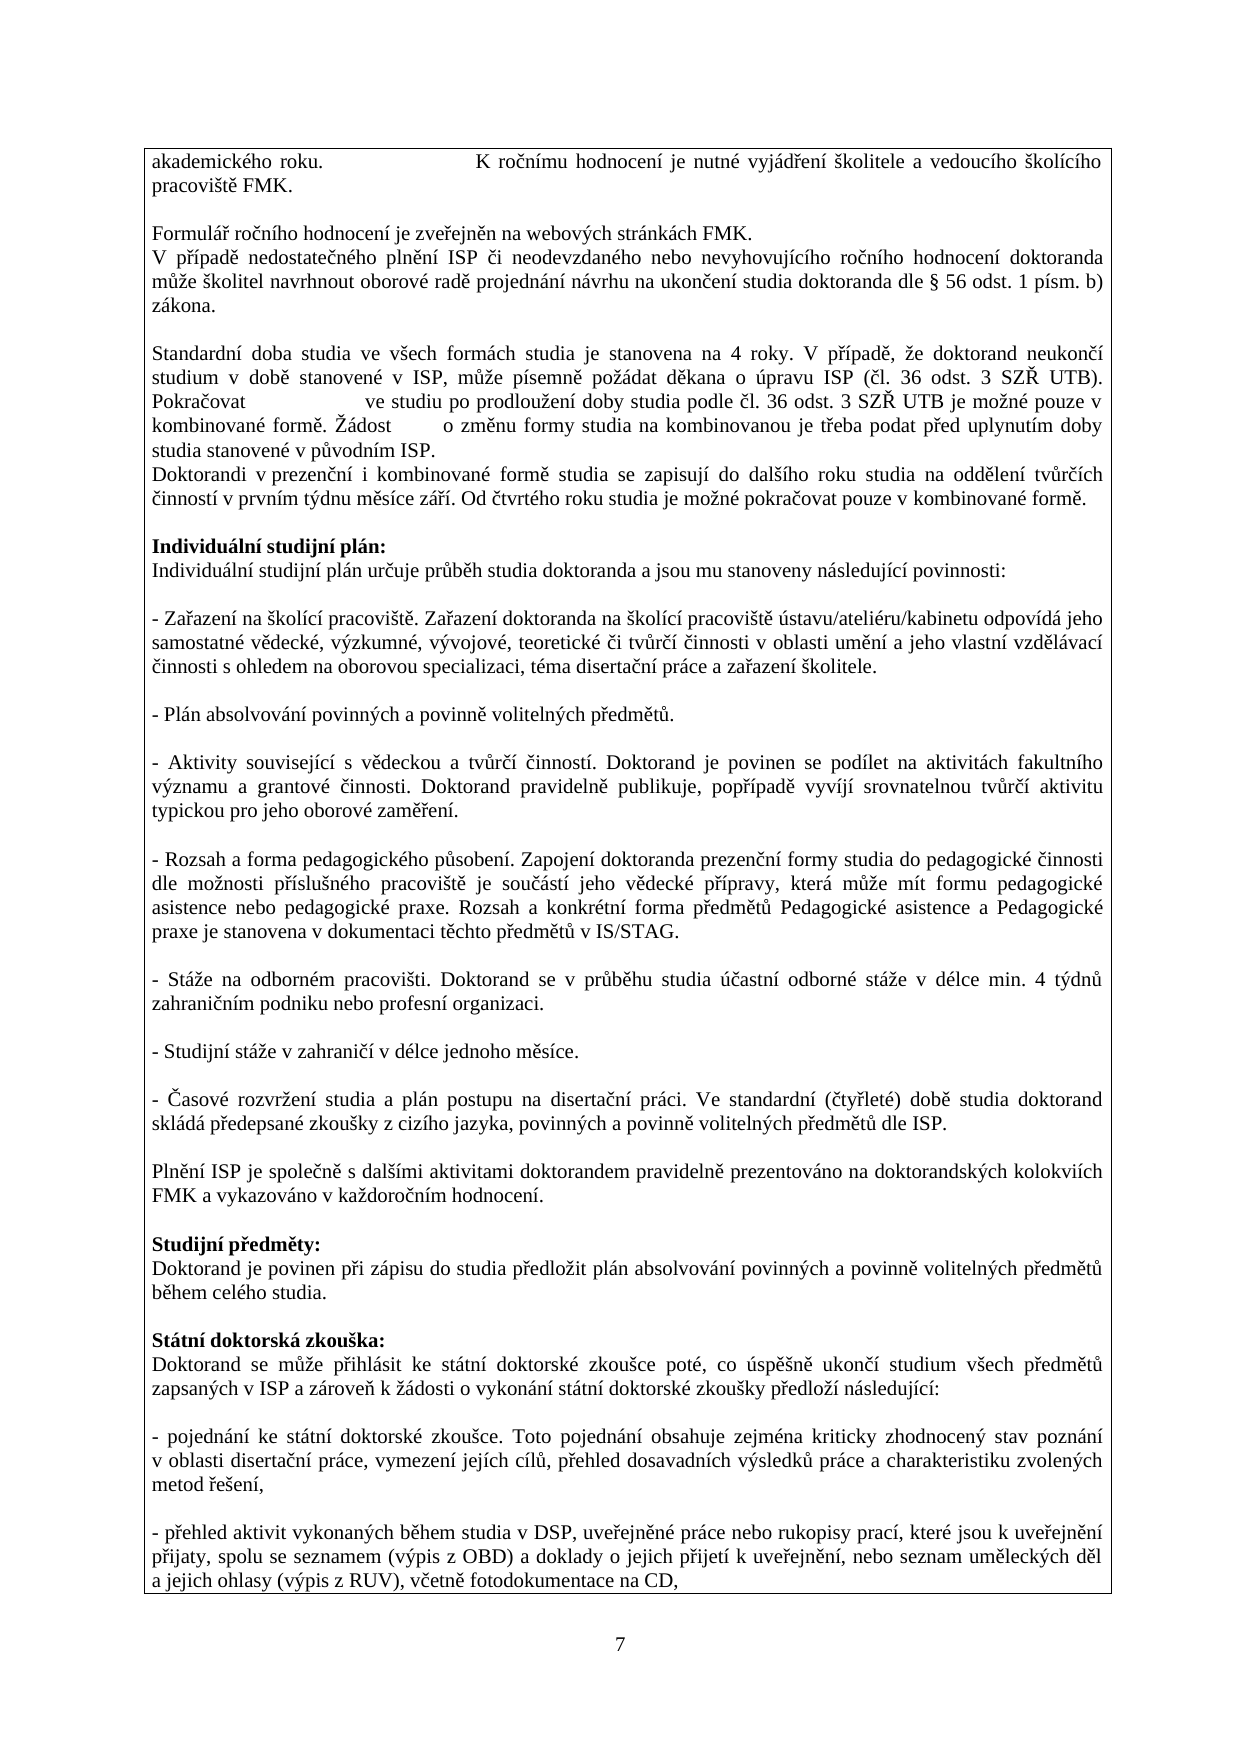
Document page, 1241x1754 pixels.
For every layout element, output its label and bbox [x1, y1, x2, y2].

table_cell [145, 149, 1111, 1592]
